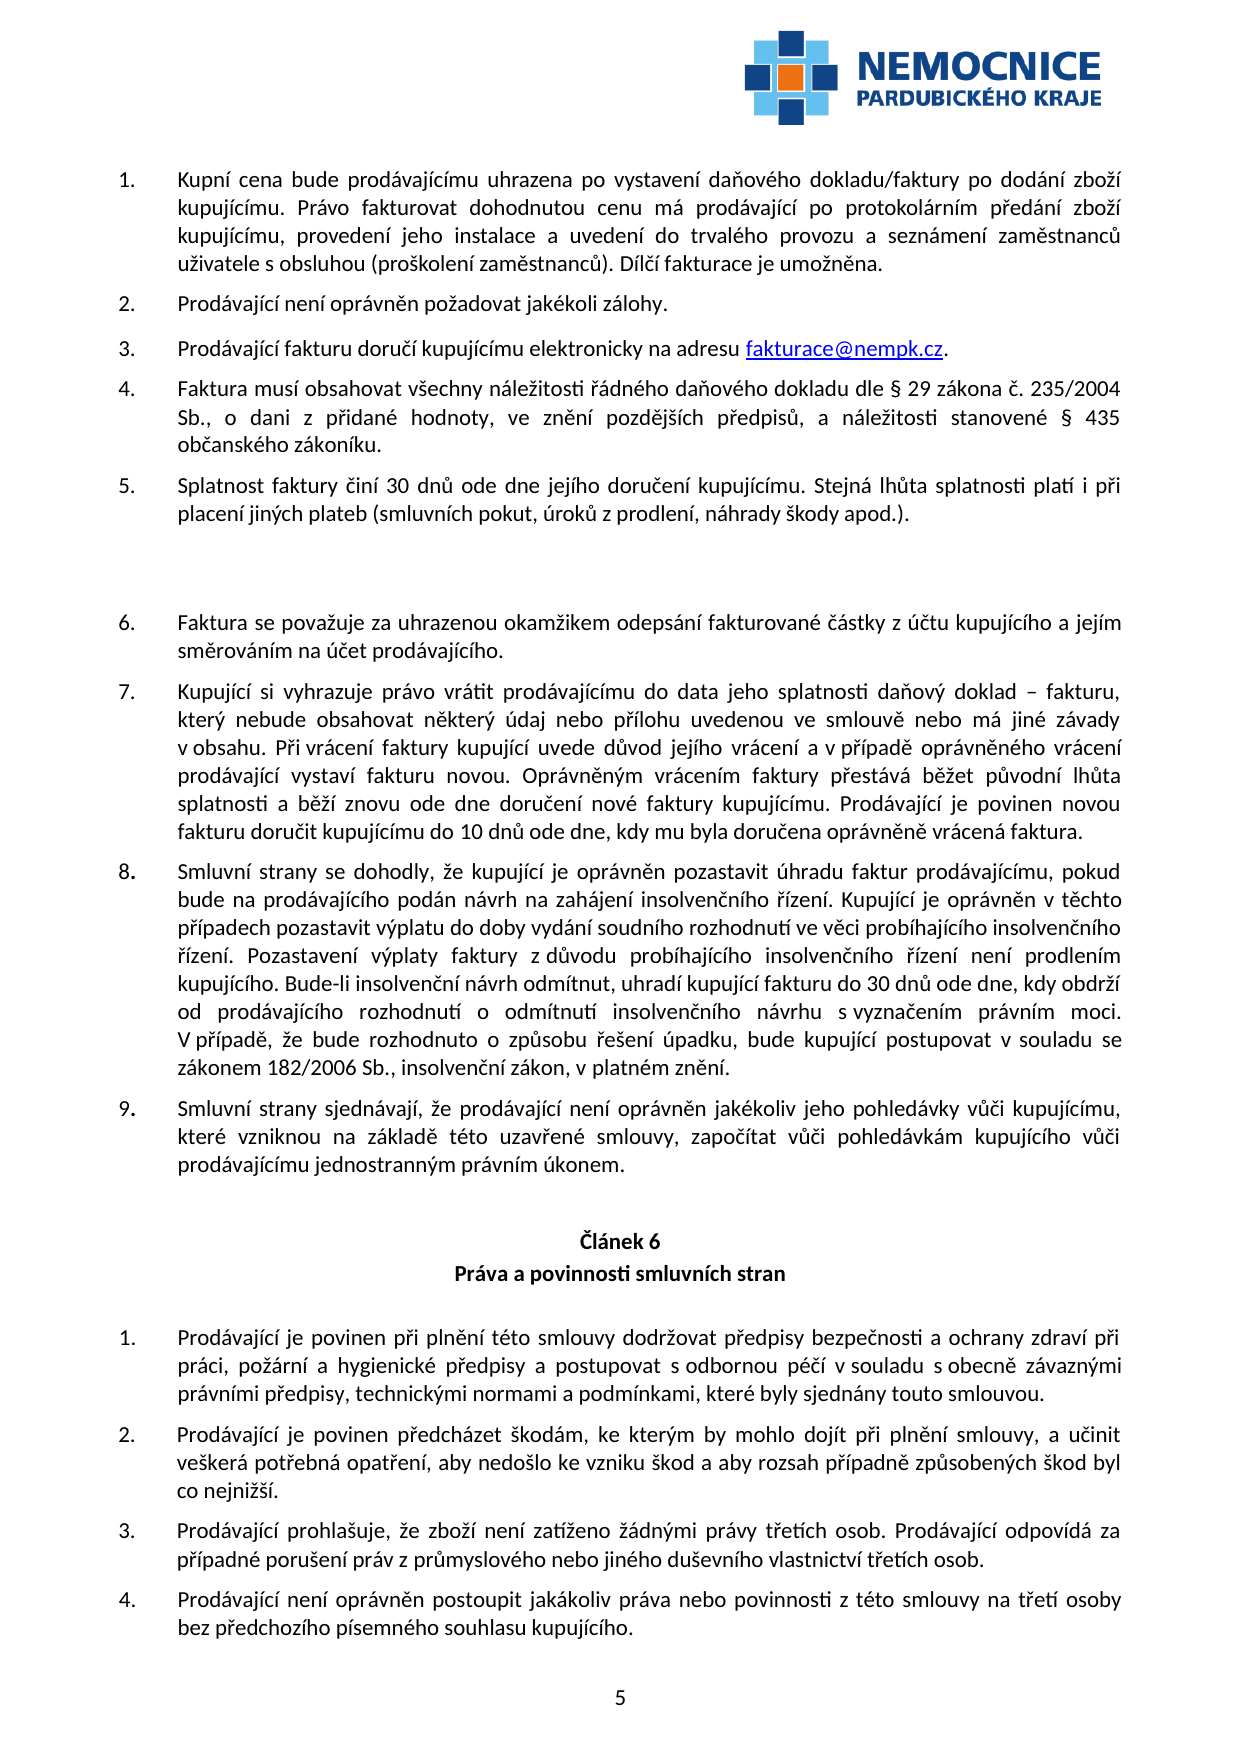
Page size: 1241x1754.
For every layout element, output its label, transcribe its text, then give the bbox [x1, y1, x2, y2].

text 2. Prodávající je povinen předcházet škodám, ke kterým by mohlo dojít při plnění smlouvy, a učinit veškerá potřebná opatření, aby nedošlo ke vzniku škod a aby rozsah případně způsobených škod byl co nejnižší. [118, 1420, 1122, 1504]
text 1. Kupní cena bude prodávajícímu uhrazena po vystavení daňového dokladu/faktury po dodání zboží kupujícímu. Právo fakturovat dohodnutou cenu má prodávající po protokolárním předání zboží kupujícímu, provedení jeho instalace a uvedení do trvalého provozu a seznámení zaměstnanců uživatele s obsluhou (proškolení zaměstnanců). Dílčí fakturace je umožněna. [118, 165, 1122, 277]
text 8. Smluvní strany se dohodly, že kupující je oprávněn pozastavit úhradu faktur prodávajícímu, pokud bude na prodávajícího podán návrh na zahájení insolvenčního řízení. Kupující je oprávněn v těchto případech pozastavit výplatu do doby vydání soudního rozhodnutí ve věci probíhajícího insolvenčního řízení. Pozastavení výplaty faktury z důvodu probíhajícího insolvenčního řízení není prodlením kupujícího. Bude-li insolvenční návrh odmítnut, uhradí kupující fakturu do 30 dnů ode dne, kdy obdrží od prodávajícího rozhodnutí o odmítnutí insolvenčního návrhu s vyznačením právním moci. V případě, že bude rozhodnuto o způsobu řešení úpadku, bude kupující postupovat v souladu se zákonem 182/2006 Sb., insolvenční zákon, v platném znění. [118, 857, 1122, 1082]
text 1. Prodávající je povinen při plnění této smlouvy dodržovat předpisy bezpečnosti a ochrany zdraví při práci, požární a hygienické předpisy a postupovat s odbornou péčí v souladu s obecně závaznými právními předpisy, technickými normami a podmínkami, které byly sjednány touto smlouvou. [119, 1323, 1122, 1408]
text 3. Prodávající fakturu doručí kupujícímu elektronicky na adresu fakturace@nempk.cz. [118, 334, 1122, 362]
text 6. Faktura se považuje za uhrazenou okamžikem odepsání fakturované částky z účtu kupujícího a jejím směrováním na účet prodávajícího. [118, 608, 1122, 664]
text 3. Prodávající prohlašuje, že zboží není zatíženo žádnými právy třetích osob. Prodávající odpovídá za případné porušení práv z průmyslového nebo jiného duševního vlastnictví třetích osob. [118, 1517, 1122, 1573]
text 5. Splatnost faktury činí 30 dnů ode dne jejího doručení kupujícímu. Stejná lhůta splatnosti platí i při placení jiných plateb (smluvních pokut, úroků z prodlení, náhrady škody apod.). [118, 471, 1122, 527]
text 9. Smluvní strany sjednávají, že prodávající není oprávněn jakékoliv jeho pohledávky vůči kupujícímu, které vzniknou na základě této uzavřené smlouvy, započítat vůči pohledávkám kupujícího vůči prodávajícímu jednostranným právním úkonem. [118, 1094, 1122, 1178]
text 7. Kupující si vyhrazuje právo vrátit prodávajícímu do data jeho splatnosti daňový doklad – fakturu, který nebude obsahovat některý údaj nebo přílohu uvedenou ve smlouvě nebo má jiné závady v obsahu. Při vrácení faktury kupující uvede důvod jejího vrácení a v případě oprávněného vrácení prodávající vystaví fakturu novou. Oprávněným vrácením faktury přestává běžet původní lhůta splatnosti a běží znovu ode dne doručení nové faktury kupujícímu. Prodávající je povinen novou fakturu doručit kupujícímu do 10 dnů ode dne, kdy mu byla doručena oprávněně vrácená faktura. [118, 677, 1122, 845]
text 4. Prodávající není oprávněn postoupit jakákoliv práva nebo povinnosti z této smlouvy na třetí osoby bez předchozího písemného souhlasu kupujícího. [119, 1585, 1122, 1641]
text 2. Prodávající není oprávněn požadovat jakékoli zálohy. [118, 289, 1122, 317]
text 4. Faktura musí obsahovat všechny náležitosti řádného daňového dokladu dle § 29 zákona č. 235/2004 Sb., o dani z přidané hodnoty, ve znění pozdějších předpisů, a náležitosti stanovené § 435 občanského zákoníku. [118, 374, 1122, 459]
text Práva a povinnosti smluvních stran [118, 1259, 1122, 1287]
picture [743, 30, 1101, 126]
text Článek 6 [118, 1227, 1122, 1255]
